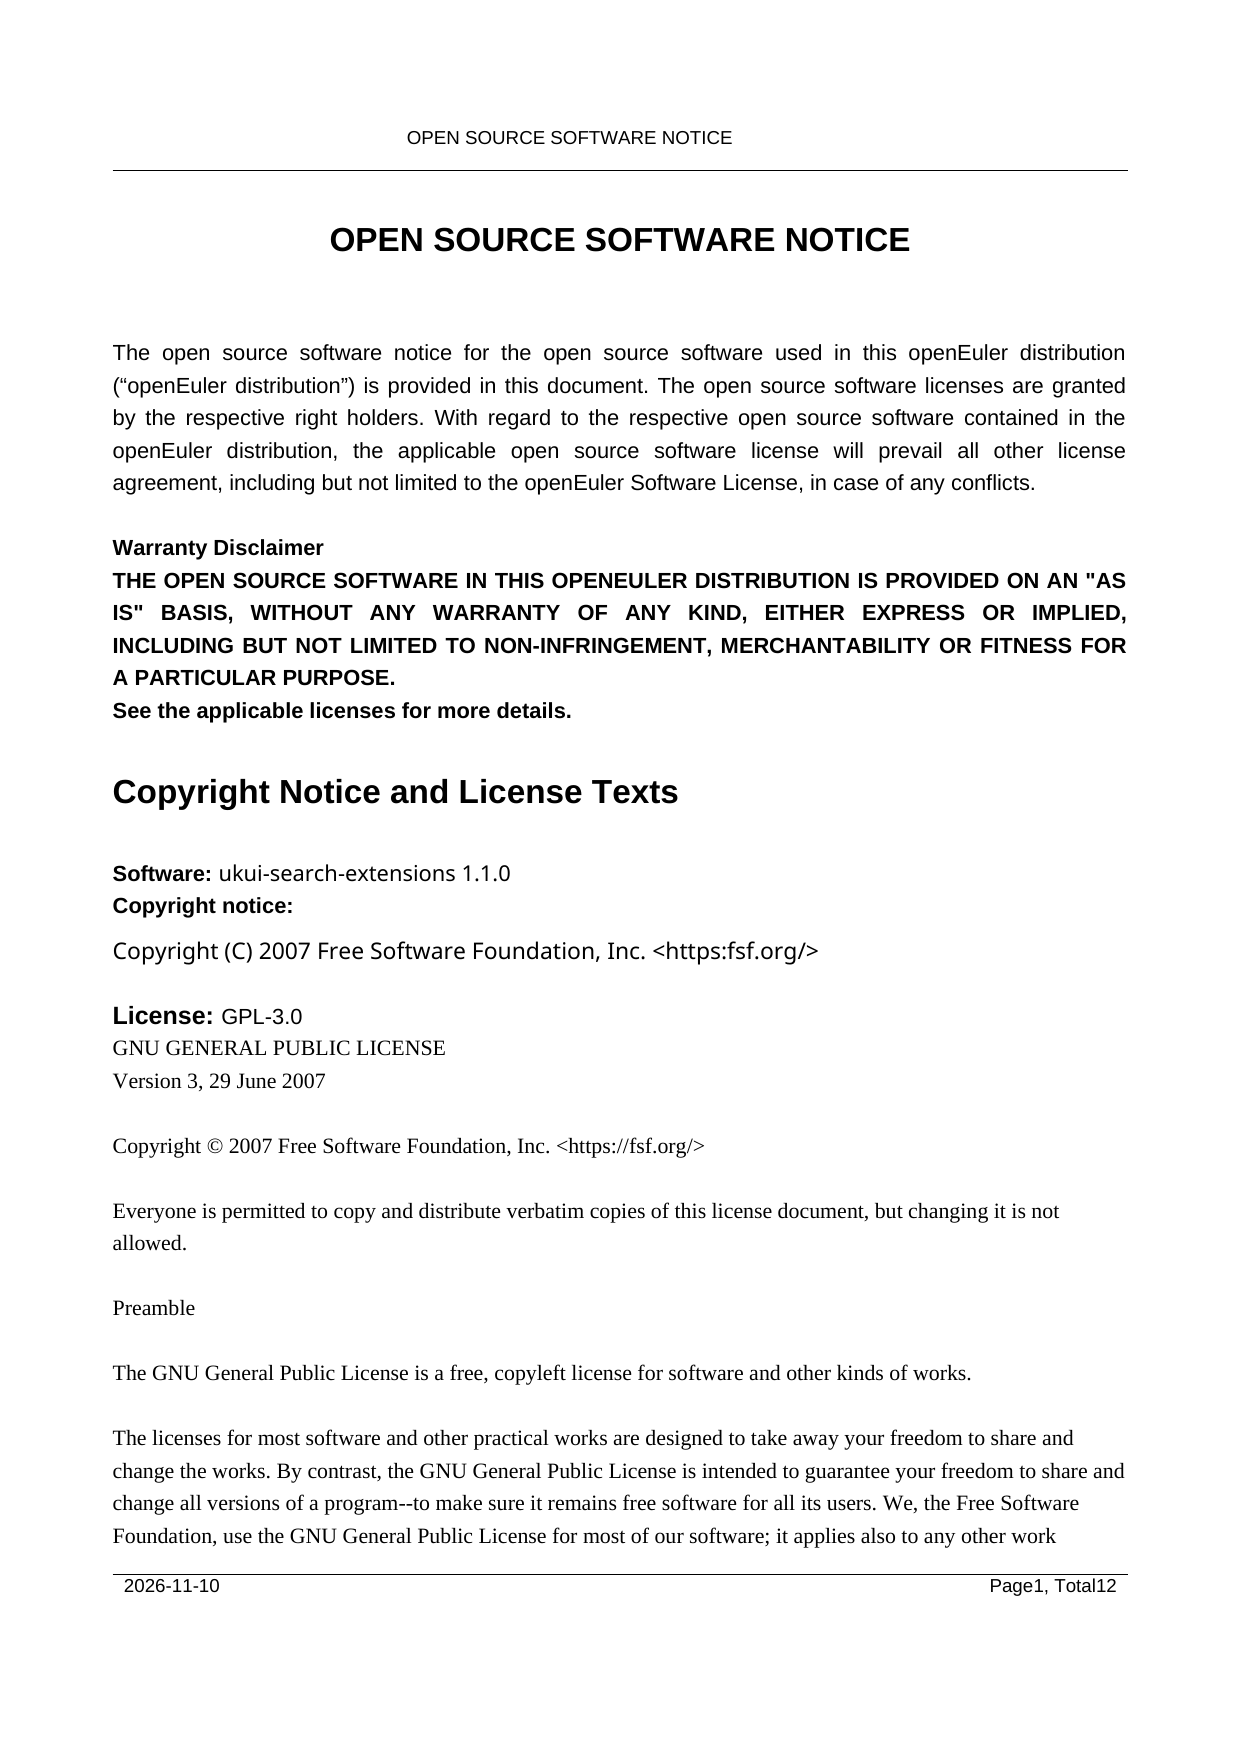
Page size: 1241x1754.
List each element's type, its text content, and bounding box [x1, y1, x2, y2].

text Warranty Disclaimer [112, 531, 1128, 564]
text Copyright Notice and License Texts [112, 759, 1128, 824]
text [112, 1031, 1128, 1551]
text Copyright notice: [112, 889, 1128, 921]
title Software: ukui-search-extensions 1.1.0 [112, 856, 1128, 889]
text Copyright (C) 2007 Free Software Foundation, Inc. <https:fsf.org/> [112, 934, 1128, 999]
text License: GPL-3.0 [112, 999, 1128, 1031]
text THE OPEN SOURCE SOFTWARE IN THIS OPENEULER DISTRIBUTION IS PROVIDED ON AN "AS IS" BASIS, WITHOUT ANY WARRANTY OF ANY KIND, EITHER EXPRESS OR IMPLIED, INCLUDING BUT NOT LIMITED TO NON-INFRINGEMENT, MERCHANTABILITY OR FITNESS FOR A PARTICULAR PURPOSE. See the applicable licenses for more details. [112, 564, 1128, 726]
text OPEN SOURCE SOFTWARE NOTICE [112, 206, 1128, 271]
text The open source software notice for the open source software used in this openEuler distribution (“openEuler distribution”) is provided in this document. The open source software licenses are granted by the respective right holders. With regard to the respective open source software contained in the openEuler distribution, the applicable open source software license will prevail all other license agreement, including but not limited to the openEuler Software License, in case of any conflicts. [112, 336, 1128, 499]
